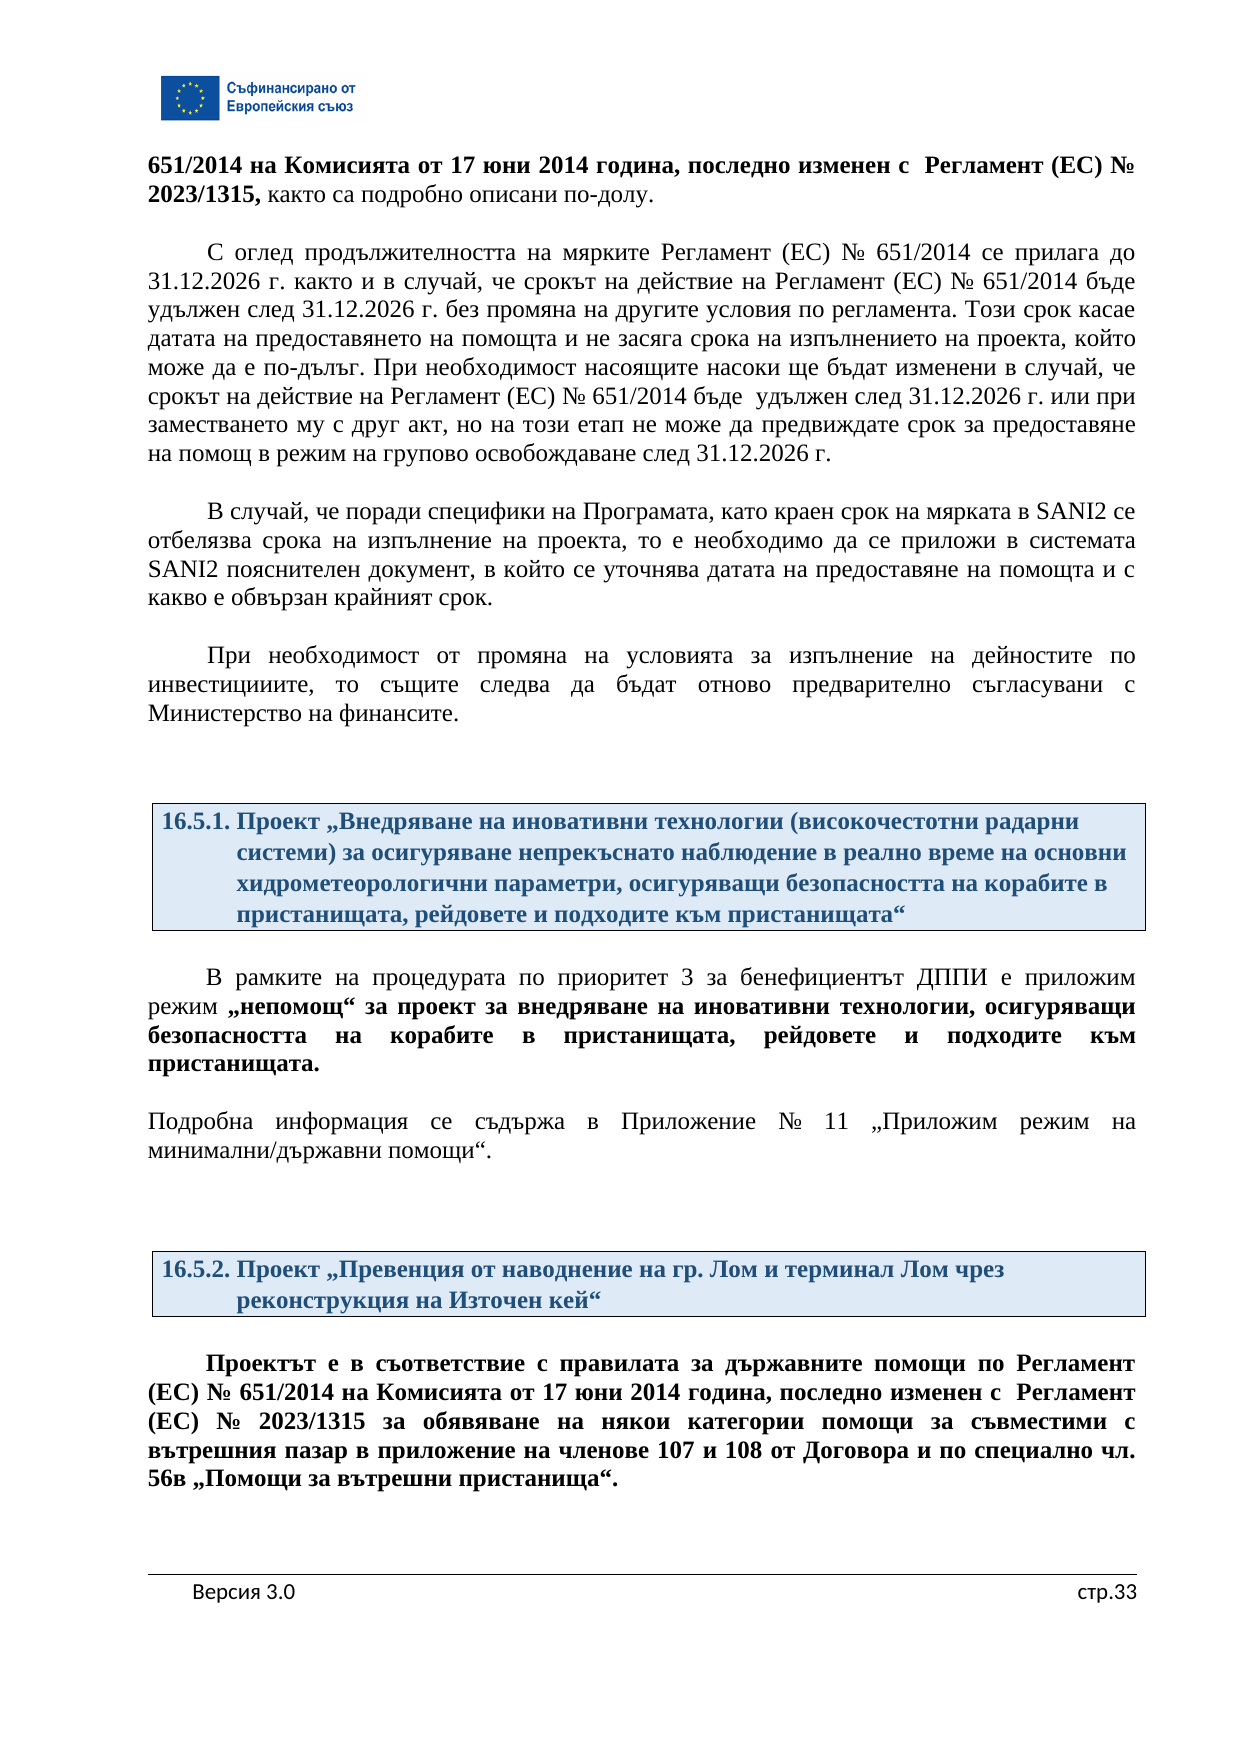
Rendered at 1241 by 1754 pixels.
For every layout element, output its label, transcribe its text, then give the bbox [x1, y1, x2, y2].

text При необходимост от промяна на условията за изпълнение на дейностите по инвестицииите, то същите следва да бъдат отново предварително съгласувани с Министерство на финансите. [148, 640, 1137, 727]
text Подробна информация се съдържа в Приложение № 11 „Приложим режим на минимални/държавни помощи“. [148, 1106, 1137, 1164]
subtitle Проект „Внедряване на иновативни технологии (високочестотни радарни системи) за осигуряване непрекъснато наблюдение в реално време на основни хидрометеорологични параметри, осигуряващи безопасността на корабите в пристанищата, рейдовете и подходите към пристанищата“ [153, 804, 1145, 930]
text В рамките на процедурата по приоритет 3 за бенефициентът ДППИ е приложим режим „непомощ“ за проект за внедряване на иновативни технологии, осигуряващи безопасността на корабите в пристанищата, рейдовете и подходите към пристанищата. [148, 962, 1137, 1077]
text С оглед продължителността на мярките Регламент (ЕС) № 651/2014 се прилага до 31.12.2026 г. както и в случай, че срокът на действие на Регламент (ЕС) № 651/2014 бъде удължен след 31.12.2026 г. без промяна на другите условия по регламента. Този срок касае датата на предоставянето на помощта и не засяга срока на изпълнението на проекта, който може да е по-дълъг. При необходимост насоящите насоки ще бъдат изменени в случай, че срокът на действие на Регламент (ЕС) № 651/2014 бъде удължен след 31.12.2026 г. или при заместването му с друг акт, но на този етап не може да предвиждате срок за предоставяне на помощ в режим на групово освобождаване след 31.12.2026 г. [148, 237, 1137, 467]
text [148, 150, 1137, 208]
subtitle Проект „Превенция от наводнение на гр. Лом и терминал Лом чрез реконструкция на Източен кей“ [153, 1252, 1145, 1316]
text В случай, че поради специфики на Програмата, като краен срок на мярката в SANI2 се отбелязва срока на изпълнение на проекта, то е необходимо да се приложи в системата SANI2 пояснителен документ, в който се уточнява датата на предоставяне на помощта и с какво е обвързан крайният срок. [148, 496, 1137, 611]
text Проектът е в съответствие с правилата за държавните помощи по Регламент (ЕС) № 651/2014 на Комисията от 17 юни 2014 година, последно изменен с Регламент (ЕС) № 2023/1315 за обявяване на някои категории помощи за съвместими с вътрешния пазар в приложение на членове 107 и 108 от Договора и по специално чл. 56в „Помощи за вътрешни пристанища“. [148, 1348, 1137, 1492]
picture [158, 73, 368, 123]
